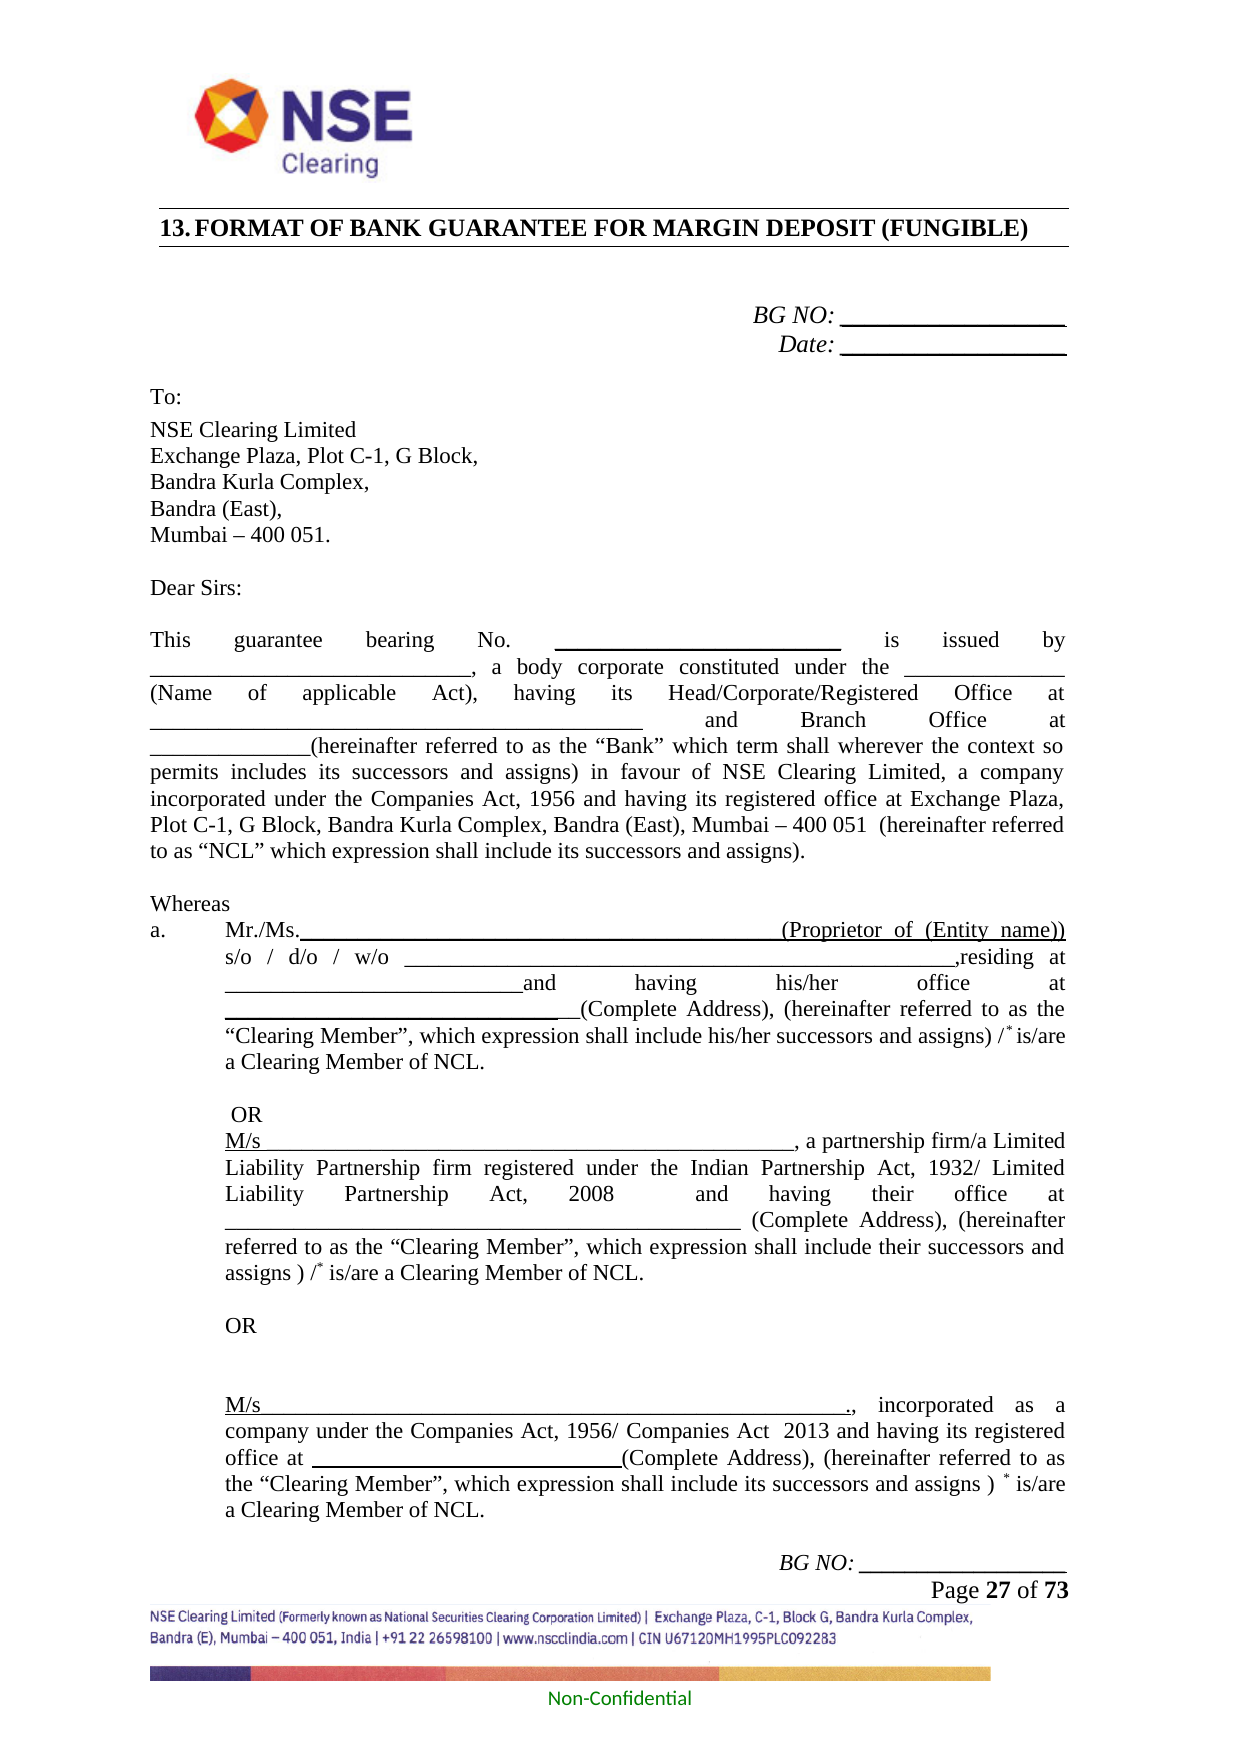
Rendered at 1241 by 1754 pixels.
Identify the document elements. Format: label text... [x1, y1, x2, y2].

text Date: __________________ [675, 329, 1069, 358]
text BG NO: __________________ [675, 1549, 1069, 1575]
text This guarantee bearing No. _________________________ is issued by ____________________________, a body corporate constituted under the ______________ (Name of applicable Act), having its Head/Corporate/Registered Office at ___________________________________________ and Branch Office at ______________(hereinafter referred to as the “Bank” which term shall wherever the context so permits includes its successors and assigns) in favour of NSE Clearing Limited, a company incorporated under the Companies Act, 1956 and having its registered office at Exchange Plaza, Plot C-1, G Block, Bandra Kurla Complex, Bandra (East), Mumbai – 400 051 (hereinafter referred to as “NCL” which expression shall include its successors and assigns). [150, 627, 1066, 864]
text Bandra Kurla Complex, [150, 468, 1066, 495]
picture [150, 1604, 991, 1681]
text Bandra (East), [150, 495, 1066, 521]
text BG NO: __________________ [675, 301, 1069, 329]
picture [150, 73, 456, 183]
subtitle Format of Bank Guarantee for Margin Deposit (Fungible) [159, 209, 1069, 246]
text a. Mr./Ms.__________________________________________(Proprietor of (Entity name)) s/o / d/o / w/o ________________________________________________,residing at __________________________and having his/her office at _______________________________(Complete Address), (hereinafter referred to as the “Clearing Member”, which expression shall include his/her successors and assigns) /* is/are a Clearing Member of NCL. [150, 916, 1066, 1074]
text Exchange Plaza, Plot C-1, G Block, [150, 442, 1066, 468]
text Mumbai – 400 051. [150, 521, 1066, 547]
text To: [150, 383, 1069, 409]
text Dear Sirs: [150, 574, 1069, 600]
text NSE Clearing Limited [150, 416, 1066, 442]
text OR [150, 1312, 1066, 1338]
text OR [150, 1101, 1066, 1127]
text M/s ______________________________________________, a partnership firm/a Limited Liability Partnership firm registered under the Indian Partnership Act, 1932/ Limited Liability Partnership Act, 2008 and having their office at _____________________________________________ (Complete Address), (hereinafter referred to as the “Clearing Member”, which expression shall include their successors and assigns ) /* is/are a Clearing Member of NCL. [225, 1127, 1066, 1285]
text M/s___________________________________________________., incorporated as a company under the Companies Act, 1956/ Companies Act 2013 and having its registered office at ___________________________(Complete Address), (hereinafter referred to as the “Clearing Member”, which expression shall include its successors and assigns ) * is/are a Clearing Member of NCL. [225, 1391, 1066, 1523]
text Whereas [150, 890, 1066, 916]
